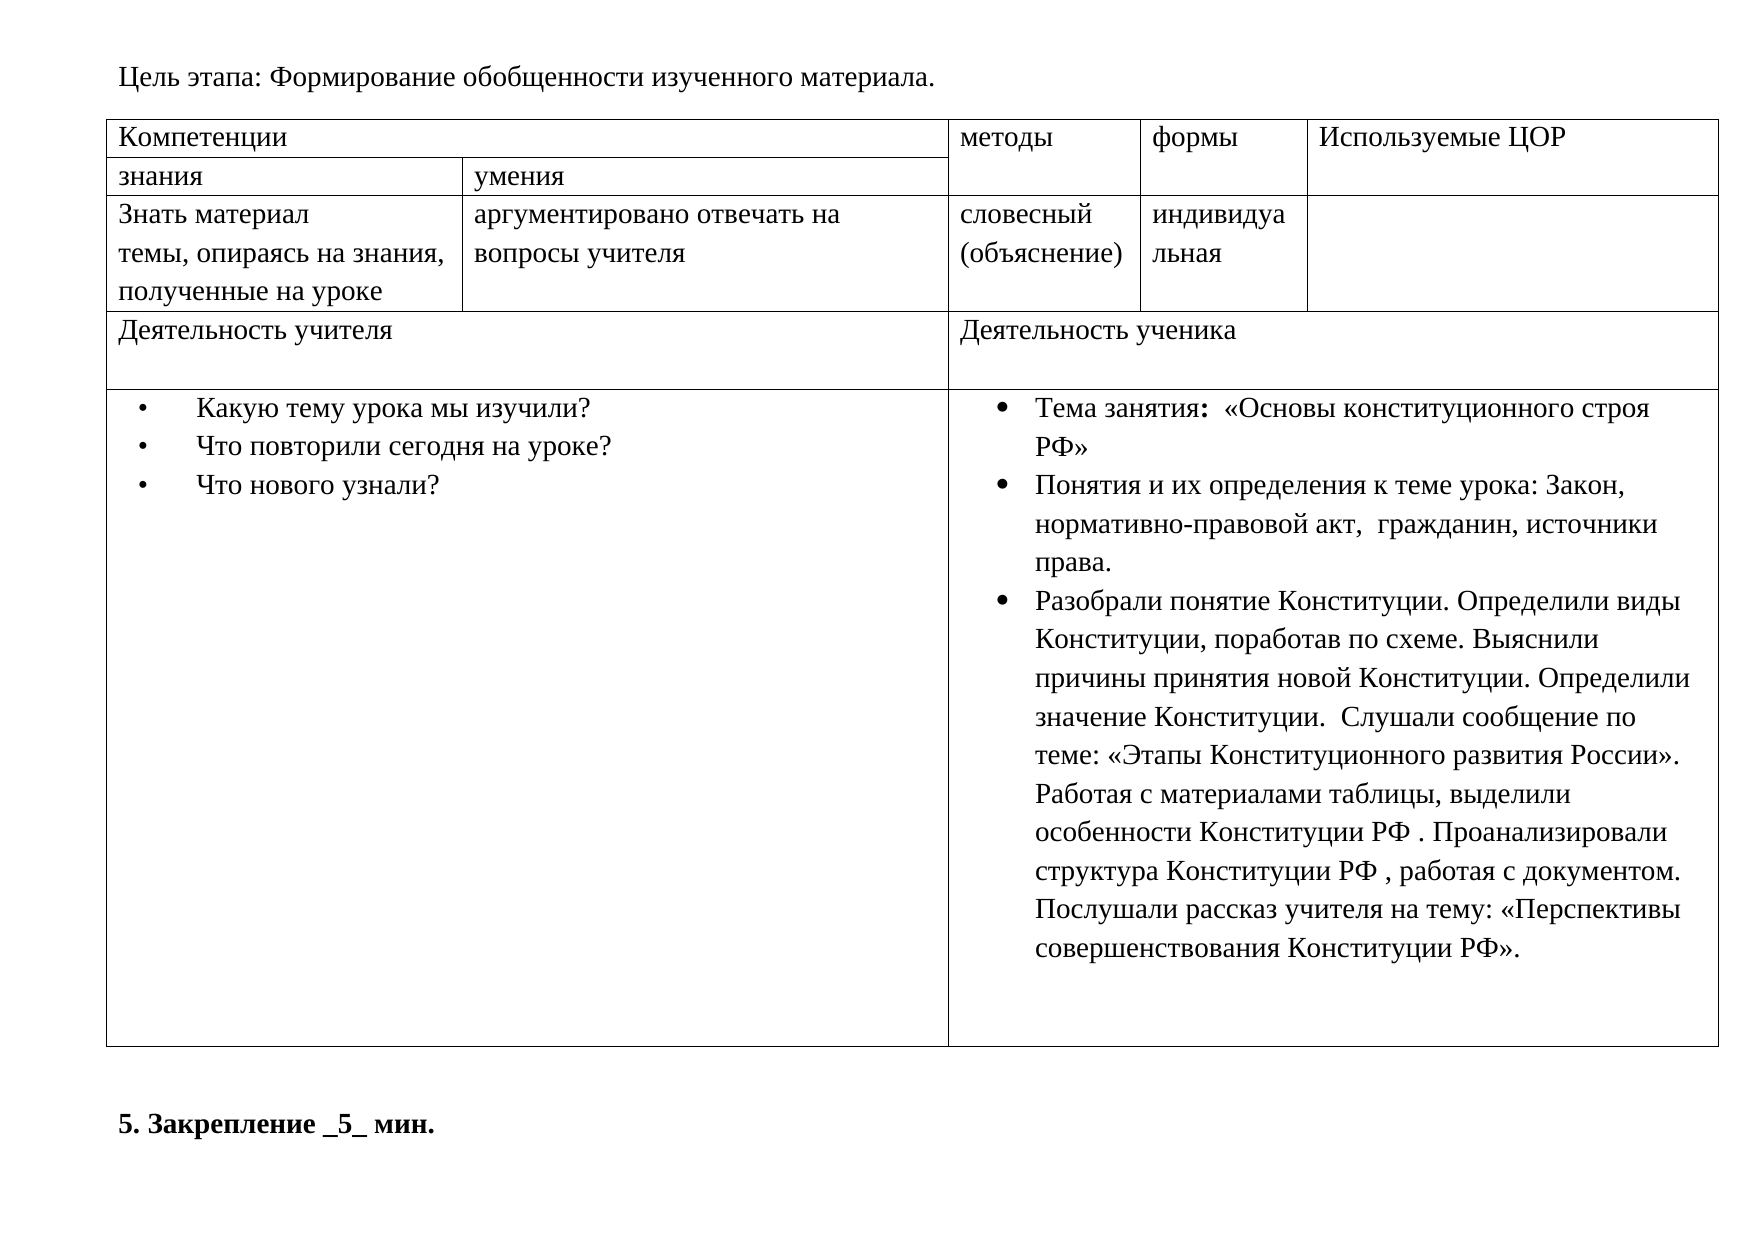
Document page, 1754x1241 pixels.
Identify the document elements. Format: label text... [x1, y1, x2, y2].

table_cell Какую тему урока мы изучили? Что повторили сегодня на уроке? Что нового узнали? [107, 390, 948, 1046]
table_header методы [949, 120, 1140, 195]
table_cell Знать материал темы, опираясь на знания, полученные на уроке [107, 196, 462, 311]
text 5. Закрепление _5_ мин. [118, 1106, 1636, 1139]
table_cell аргументировано отвечать на вопросы учителя [463, 196, 948, 311]
table_cell индивидуальная [1141, 196, 1307, 311]
table_cell умения [463, 158, 948, 195]
text Цель этапа: Формирование обобщенности изученного материала. [118, 59, 1636, 93]
table_header Используемые ЦОР [1308, 120, 1718, 195]
table_cell Деятельность ученика [949, 312, 1718, 389]
table_cell Деятельность учителя [107, 312, 948, 389]
table_cell знания [107, 158, 462, 195]
table_cell [1308, 196, 1718, 311]
table_cell словесный (объяснение) [949, 196, 1140, 311]
table_header формы [1141, 120, 1307, 195]
table_cell Тема занятия: «Основы конституционного строя РФ» Понятия и их определения к теме урока: Закон, нормативно-правовой акт, гражданин, источники права. Разобрали понятие Конституции. Определили виды Конституции, поработав по схеме. Выяснили причины принятия новой Конституции. Определили значение Конституции. Слушали сообщение по теме: «Этапы Конституционного развития России». Работая с материалами таблицы, выделили особенности Конституции РФ . Проанализировали структура Конституции РФ , работая с документом. Послушали рассказ учителя на тему: «Перспективы совершенствования Конституции РФ». [949, 390, 1718, 1046]
table_header Компетенции [107, 120, 948, 157]
